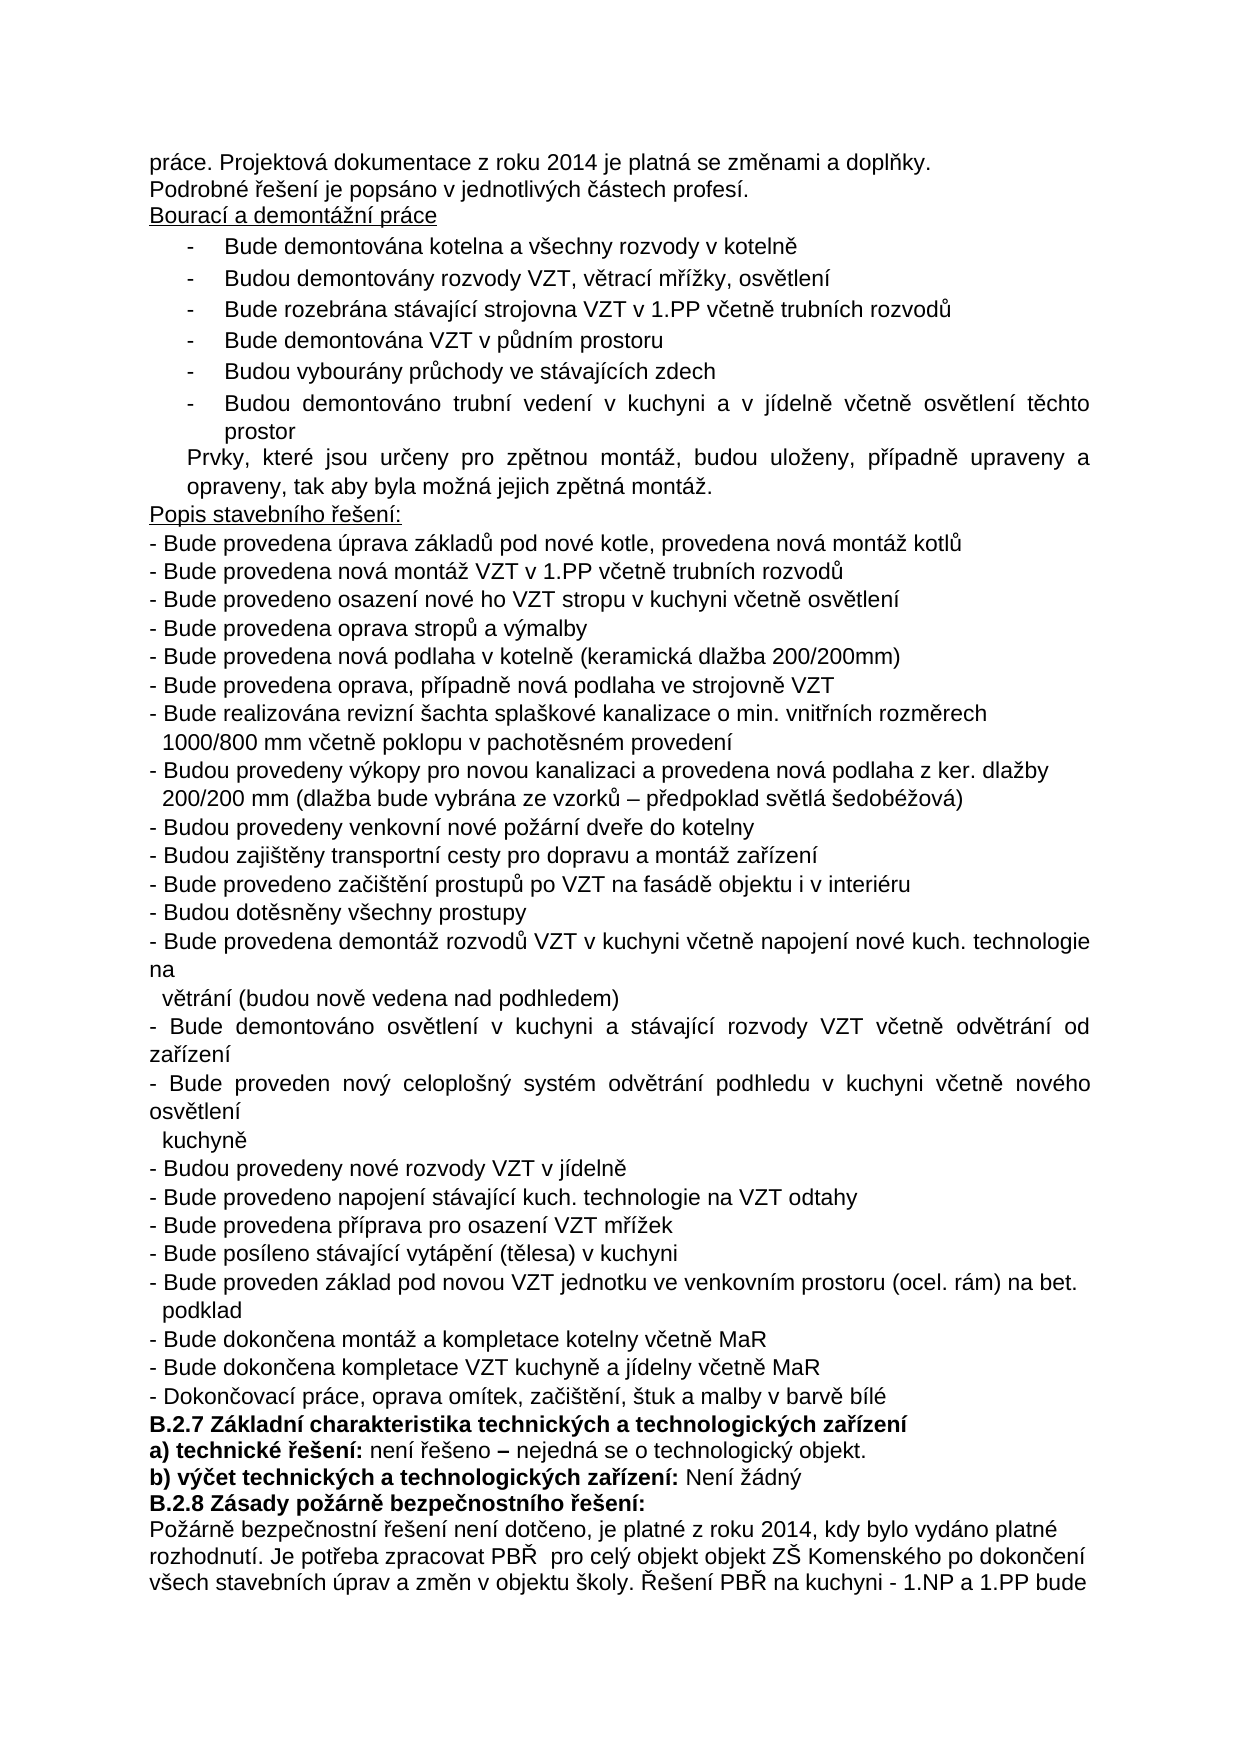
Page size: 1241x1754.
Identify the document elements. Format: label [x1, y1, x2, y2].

table_header [148, 148, 1093, 1597]
